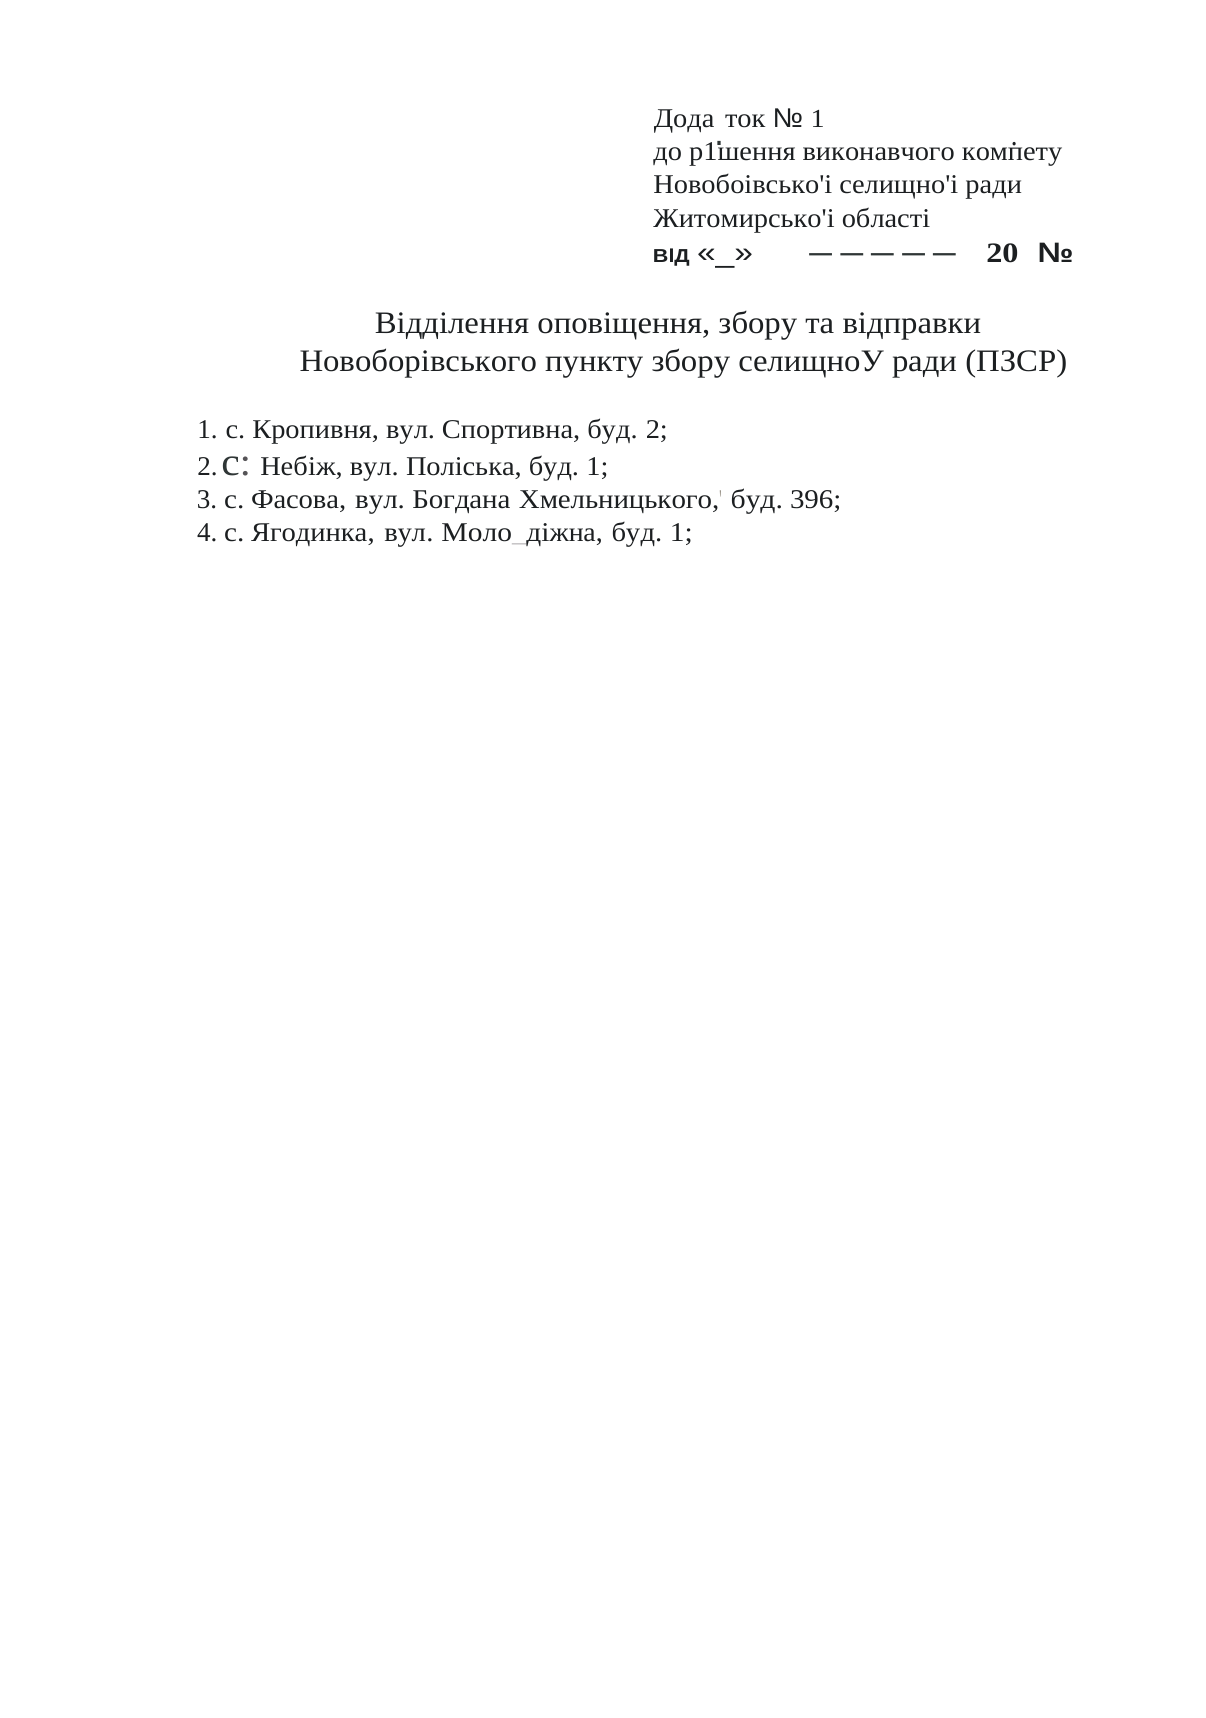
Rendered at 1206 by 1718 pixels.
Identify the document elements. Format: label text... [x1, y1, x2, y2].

text Дода.ток № 1 . [654, 100, 1188, 134]
list с. Кропивня, вул. Спортивна, буд. 2; [197, 417, 1188, 443]
list с. Фасова, вул. Богдана Хмельницького,' буд. 396; [197, 484, 1188, 514]
text ВlД «_» ----- 20 № [653, 235, 1188, 269]
text до р1шення виконавчого компету Новобоiвсько'i селищно'i ради Житомирсько'i областi [653, 134, 1188, 233]
list с: Небiж, вул. Полiська, буд. 1; [197, 443, 1188, 484]
list с. Ягодинка, вул. Моло_дiжна, буд. 1; [197, 516, 1188, 547]
text Вiддiлення оповiщення, збору та вiдправки Новоборiвського пункту збору селищноУ ради (ПЗСР) [299, 304, 1188, 378]
